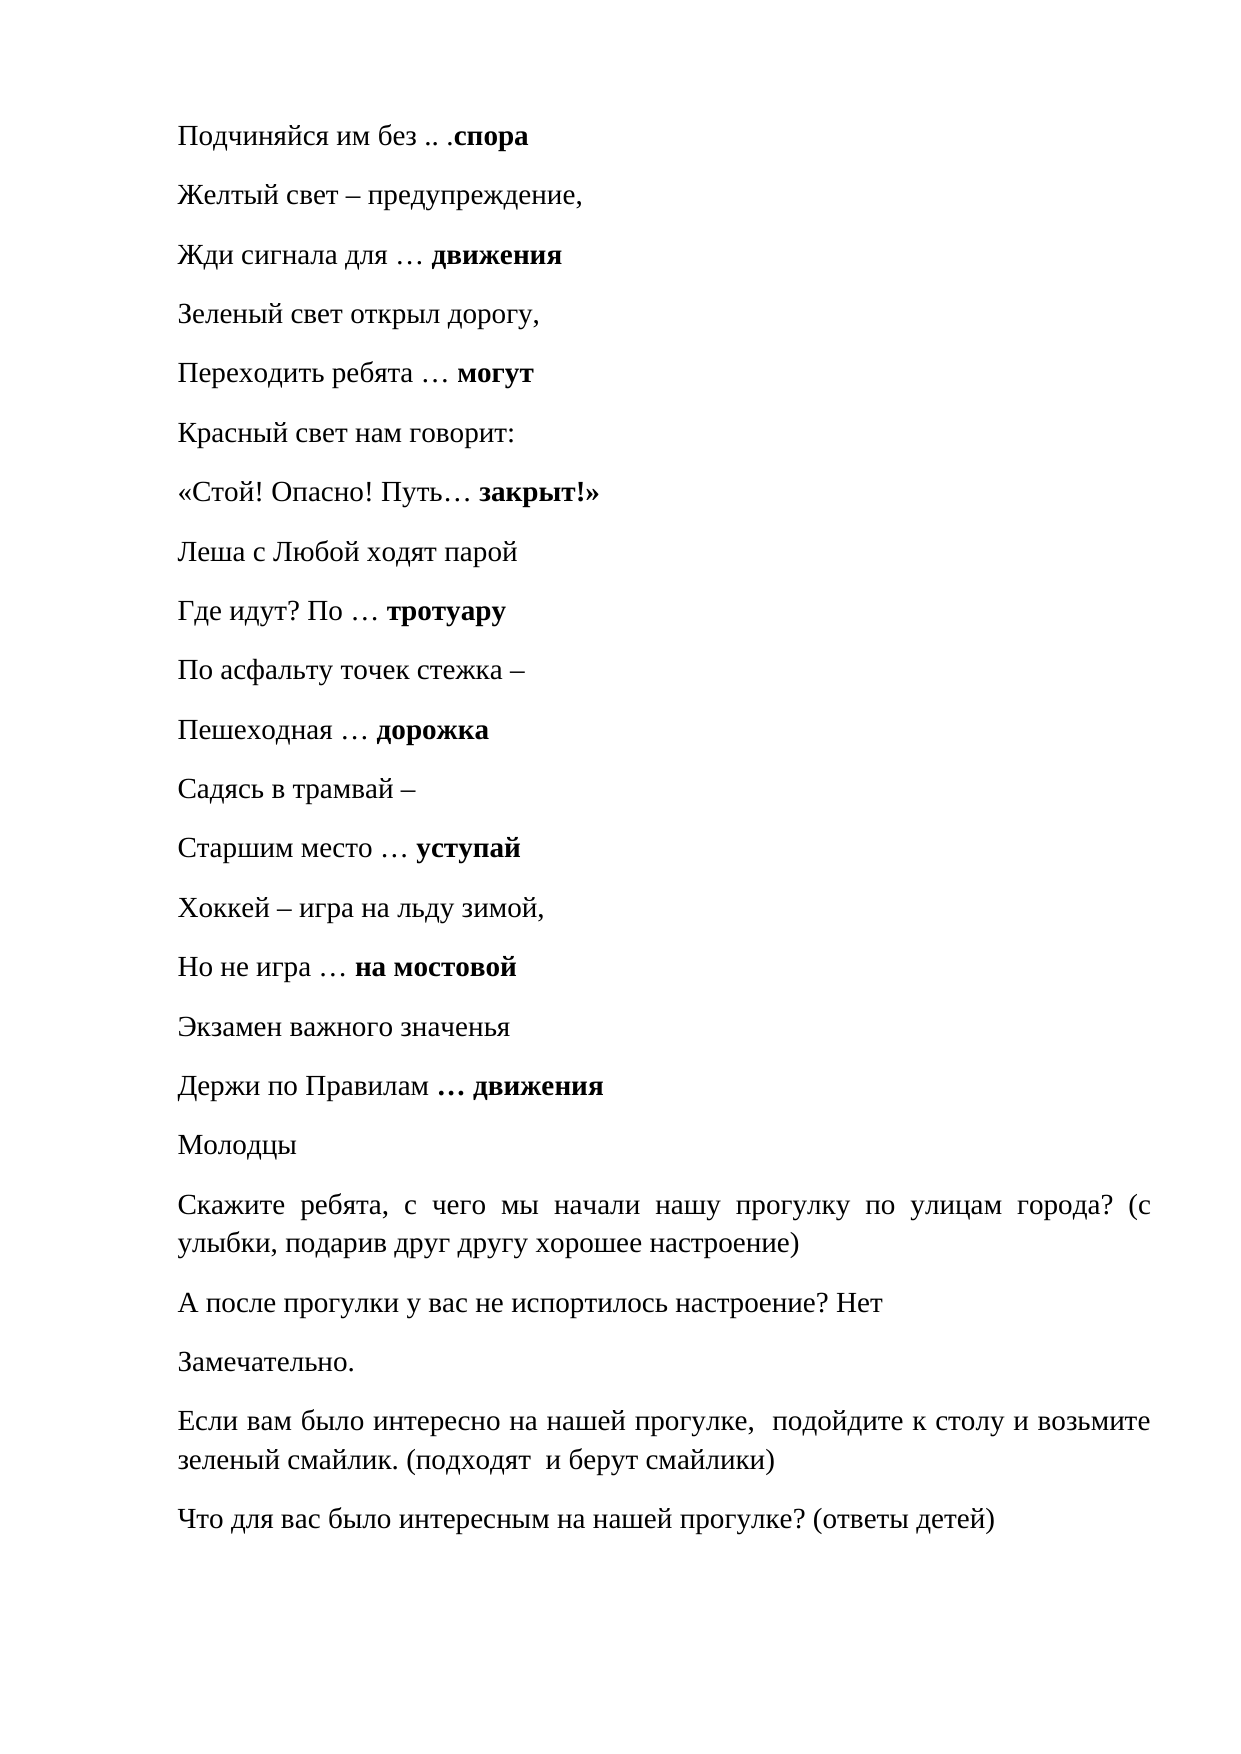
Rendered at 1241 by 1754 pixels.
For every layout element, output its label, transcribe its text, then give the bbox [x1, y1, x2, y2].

text Садясь в трамвай – [177, 771, 1152, 805]
text Пешеходная … дорожка [177, 712, 1152, 745]
text Желтый свет – предупреждение, [177, 177, 1152, 211]
text Держи по Правилам … движения [177, 1068, 1152, 1102]
text Жди сигнала для … движения [177, 237, 1152, 270]
text Что для вас было интересным на нашей прогулке? (ответы детей) [177, 1501, 1152, 1535]
text Скажите ребята, с чего мы начали нашу прогулку по улицам города? (с улыбки, подарив друг другу хорошее настроение) [177, 1187, 1152, 1259]
text Переходить ребята … могут [177, 356, 1152, 389]
text А после прогулки у вас не испортилось настроение? Нет [177, 1285, 1152, 1318]
text Красный свет нам говорит: [177, 415, 1152, 448]
text Старшим место … уступай [177, 831, 1152, 864]
text Зеленый свет открыл дорогу, [177, 296, 1152, 330]
text Если вам было интересно на нашей прогулке, подойдите к столу и возьмите зеленый смайлик. (подходят и берут смайлики) [177, 1403, 1152, 1476]
text Но не игра … на мостовой [177, 949, 1152, 983]
text Замечательно. [177, 1344, 1152, 1378]
text По асфальту точек стежка – [177, 652, 1152, 686]
text Молодцы [177, 1127, 1152, 1161]
text Где идут? По … тротуару [177, 593, 1152, 627]
text Леша с Любой ходят парой [177, 534, 1152, 567]
text Хоккей – игра на льду зимой, [177, 890, 1152, 923]
text «Стой! Опасно! Путь… закрыт!» [177, 474, 1152, 508]
text Подчиняйся им без .. .спора [177, 118, 1152, 152]
text Экзамен важного значенья [177, 1009, 1152, 1042]
